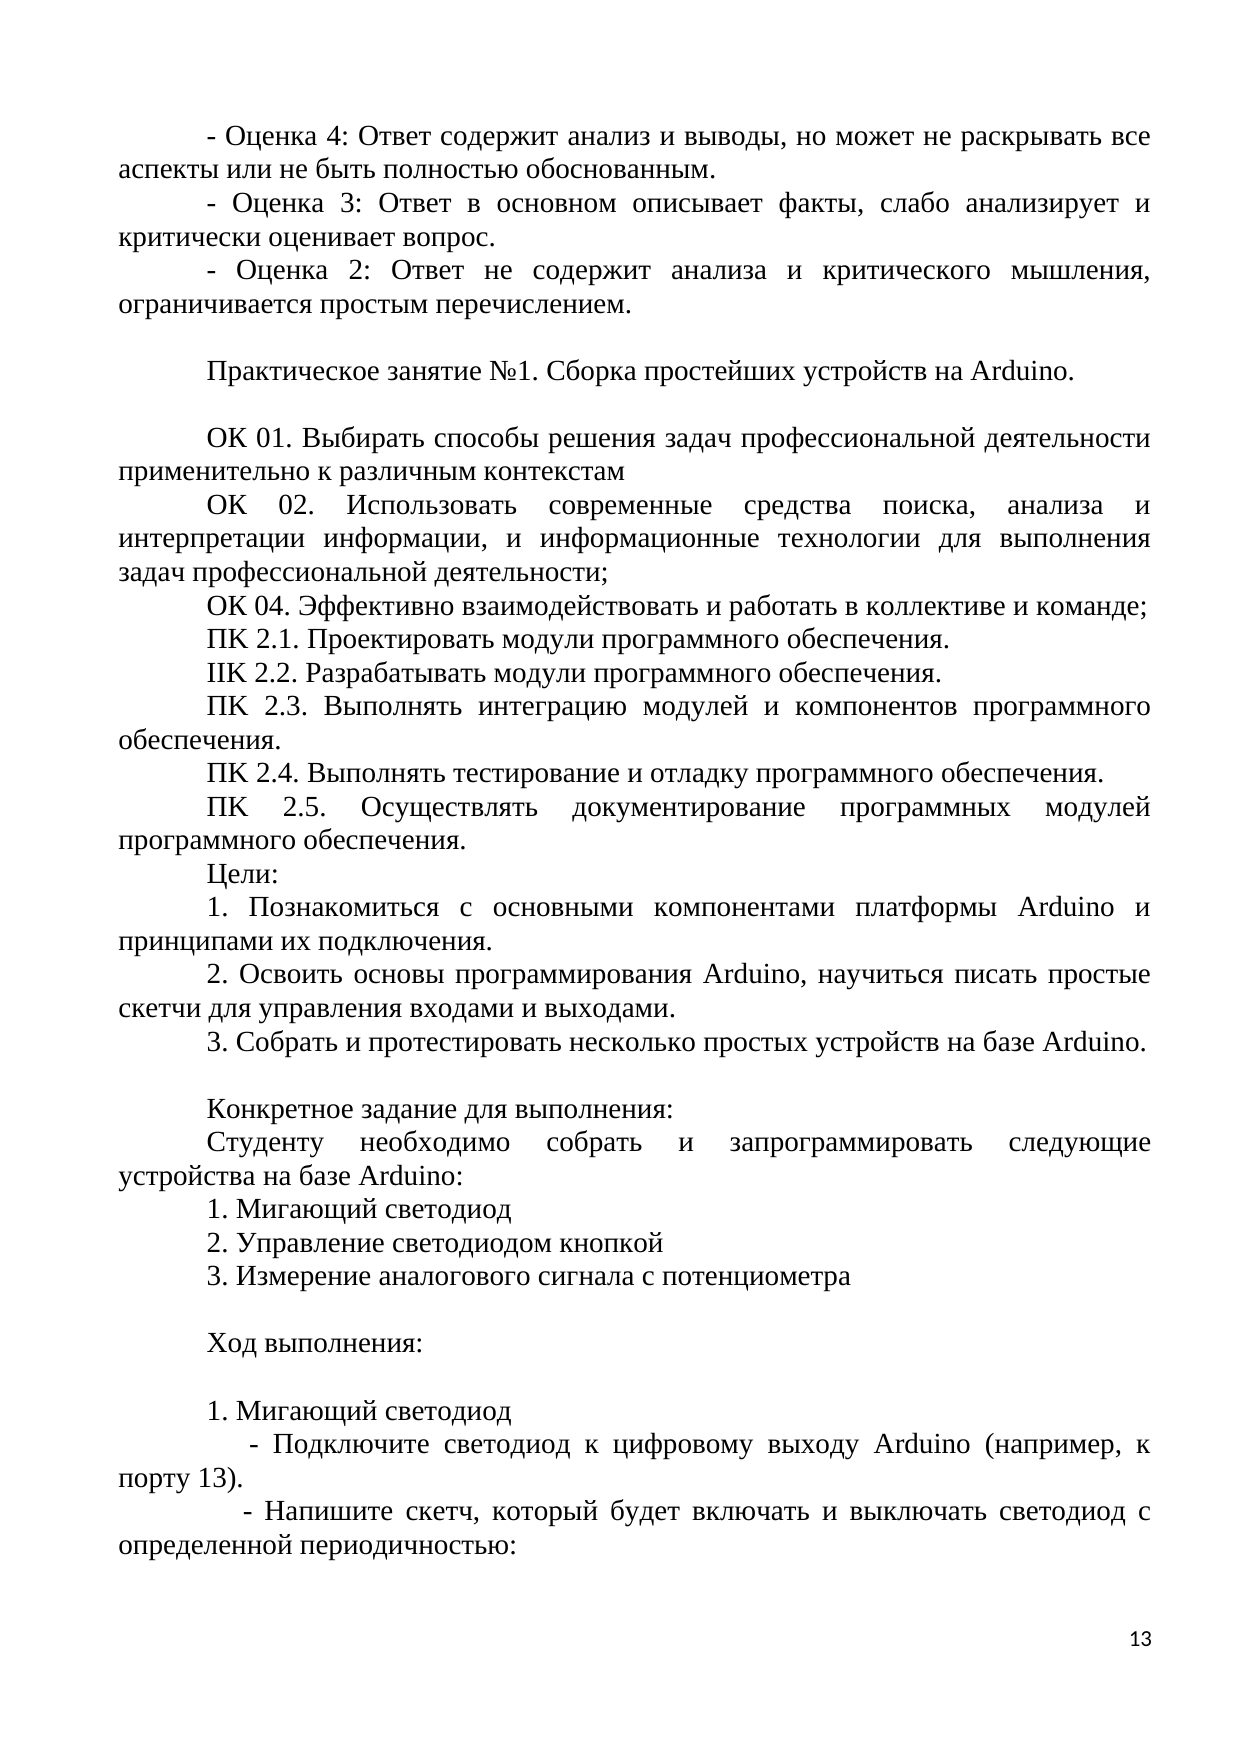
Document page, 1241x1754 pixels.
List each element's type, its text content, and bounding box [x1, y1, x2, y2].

text - Напишите скетч, который будет включать и выключать светодиод с определенной периодичностью: [118, 1493, 1152, 1560]
text Конкретное задание для выполнения: [118, 1091, 1152, 1124]
text Студенту необходимо собрать и запрограммировать следующие устройства на базе Arduino: [118, 1124, 1152, 1191]
text ОК 04. Эффективно взаимодействовать и работать в коллективе и команде; [118, 588, 1152, 621]
text Ход выполнения: [118, 1326, 1152, 1359]
text Цели: [118, 856, 1152, 889]
text IIK 2.2. Разрабатывать модули программного обеспечения. [118, 655, 1152, 688]
text ПK 2.3. Выполнять интеграцию модулей и компонентов программного обеспечения. [118, 688, 1152, 755]
text - Оценка 2: Ответ не содержит анализа и критического мышления, ограничивается простым перечислением. [118, 252, 1152, 319]
text - Оценка 3: Ответ в основном описывает факты, слабо анализирует и критически оценивает вопрос. [118, 185, 1152, 252]
text 1. Мигающий светодиод [118, 1191, 1152, 1225]
text ПK 2.5. Осуществлять документирование программных модулей программного обеспечения. [118, 789, 1152, 856]
text - Подключите светодиод к цифровому выходу Arduino (например, к порту 13). [118, 1426, 1152, 1493]
text 2. Освоить основы программирования Arduino, научиться писать простые скетчи для управления входами и выходами. [118, 957, 1152, 1024]
text 1. Мигающий светодиод [118, 1393, 1152, 1426]
text ОК 02. Использовать современные средства поиска, анализа и интерпретации информации, и информационные технологии для выполнения задач профессиональной деятельности; [118, 487, 1152, 588]
text Практическое занятие №1. Сборка простейших устройств на Arduino. [118, 353, 1152, 386]
text 2. Управление светодиодом кнопкой [118, 1225, 1152, 1258]
text 3. Собрать и протестировать несколько простых устройств на базе Arduino. [118, 1024, 1152, 1057]
text - Оценка 4: Ответ содержит анализ и выводы, но может не раскрывать все аспекты или не быть полностью обоснованным. [118, 118, 1152, 185]
text ПK 2.4. Выполнять тестирование и отладку программного обеспечения. [118, 755, 1152, 789]
text ОК 01. Выбирать способы решения задач профессиональной деятельности применительно к различным контекстам [118, 420, 1152, 487]
text 3. Измерение аналогового сигнала с потенциометра [118, 1258, 1152, 1292]
text 1. Познакомиться с основными компонентами платформы Arduino и принципами их подключения. [118, 889, 1152, 957]
text ПK 2.1. Проектировать модули программного обеспечения. [118, 621, 1152, 655]
